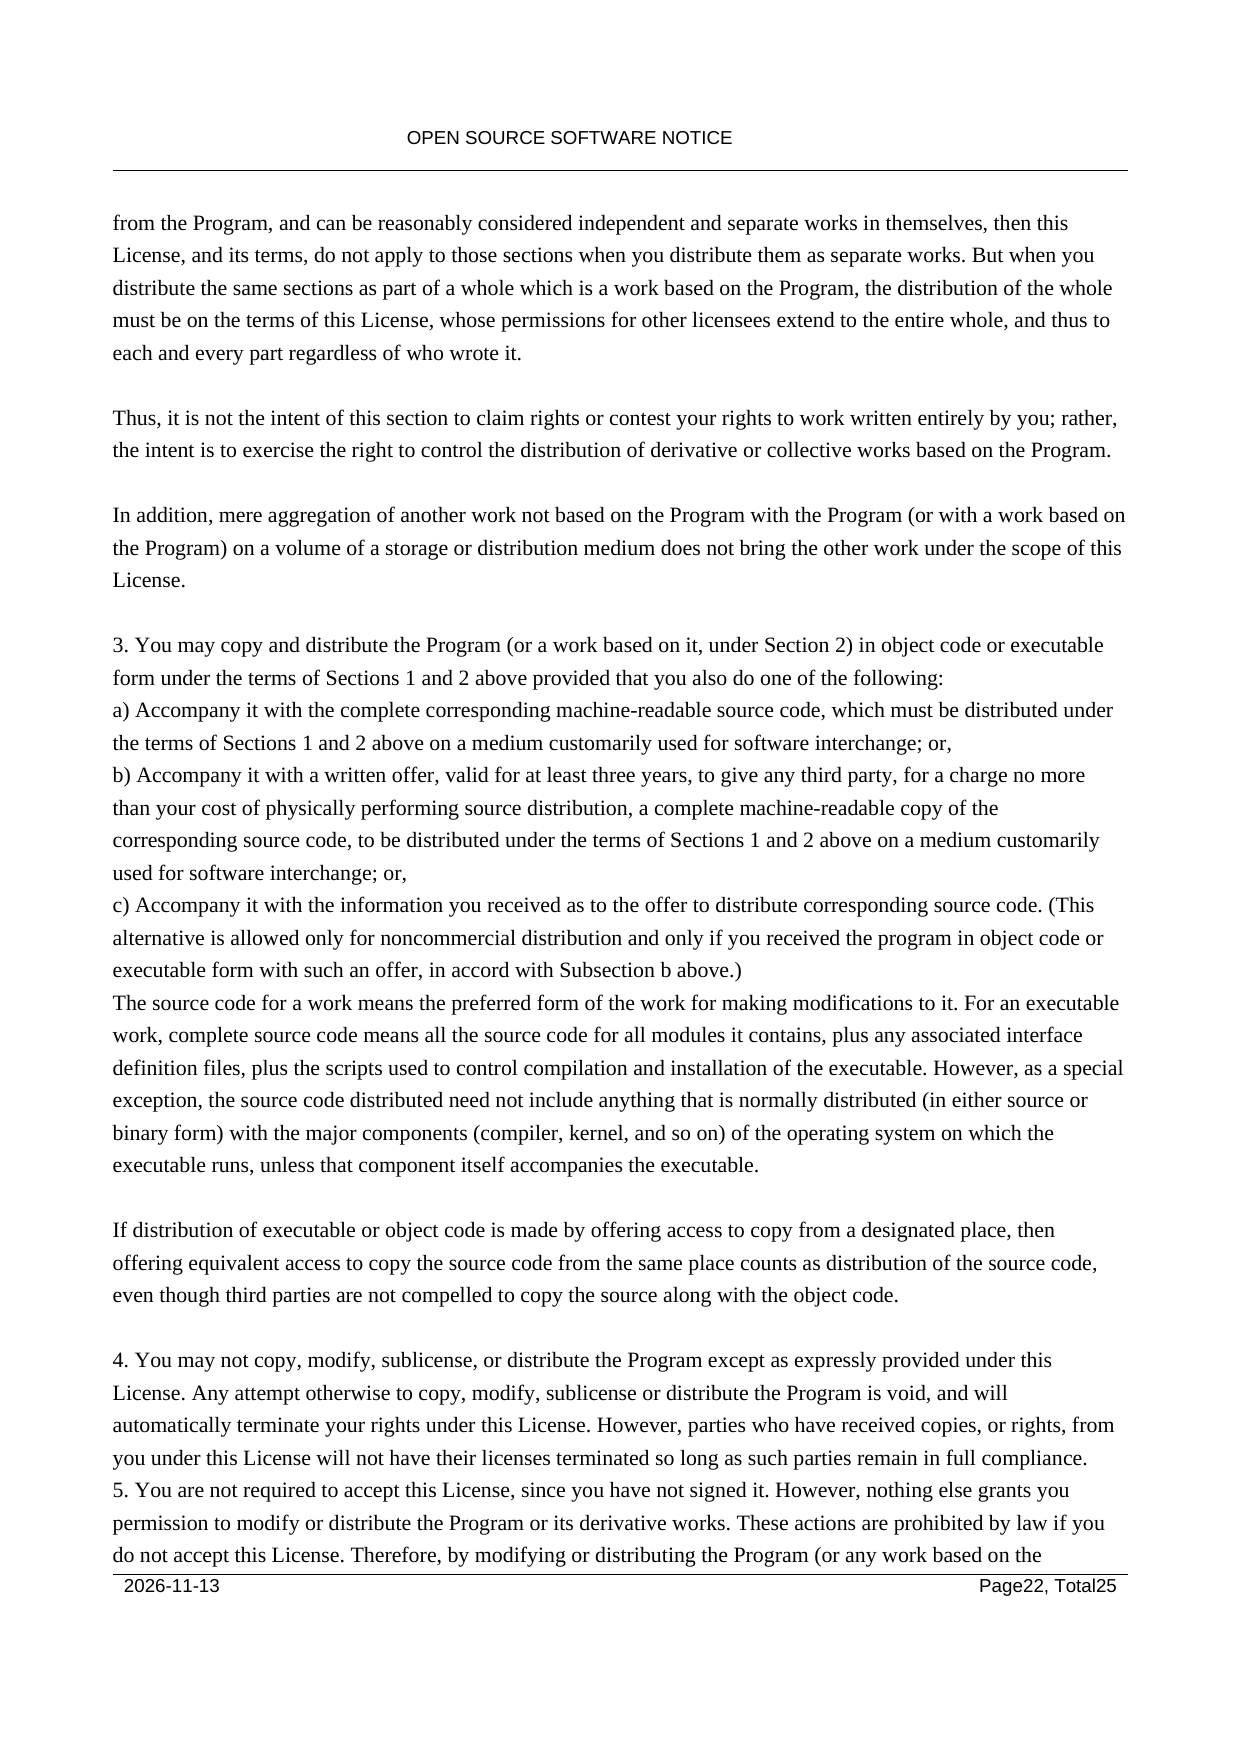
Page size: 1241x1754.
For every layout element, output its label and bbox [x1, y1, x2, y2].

text [112, 206, 1128, 1571]
